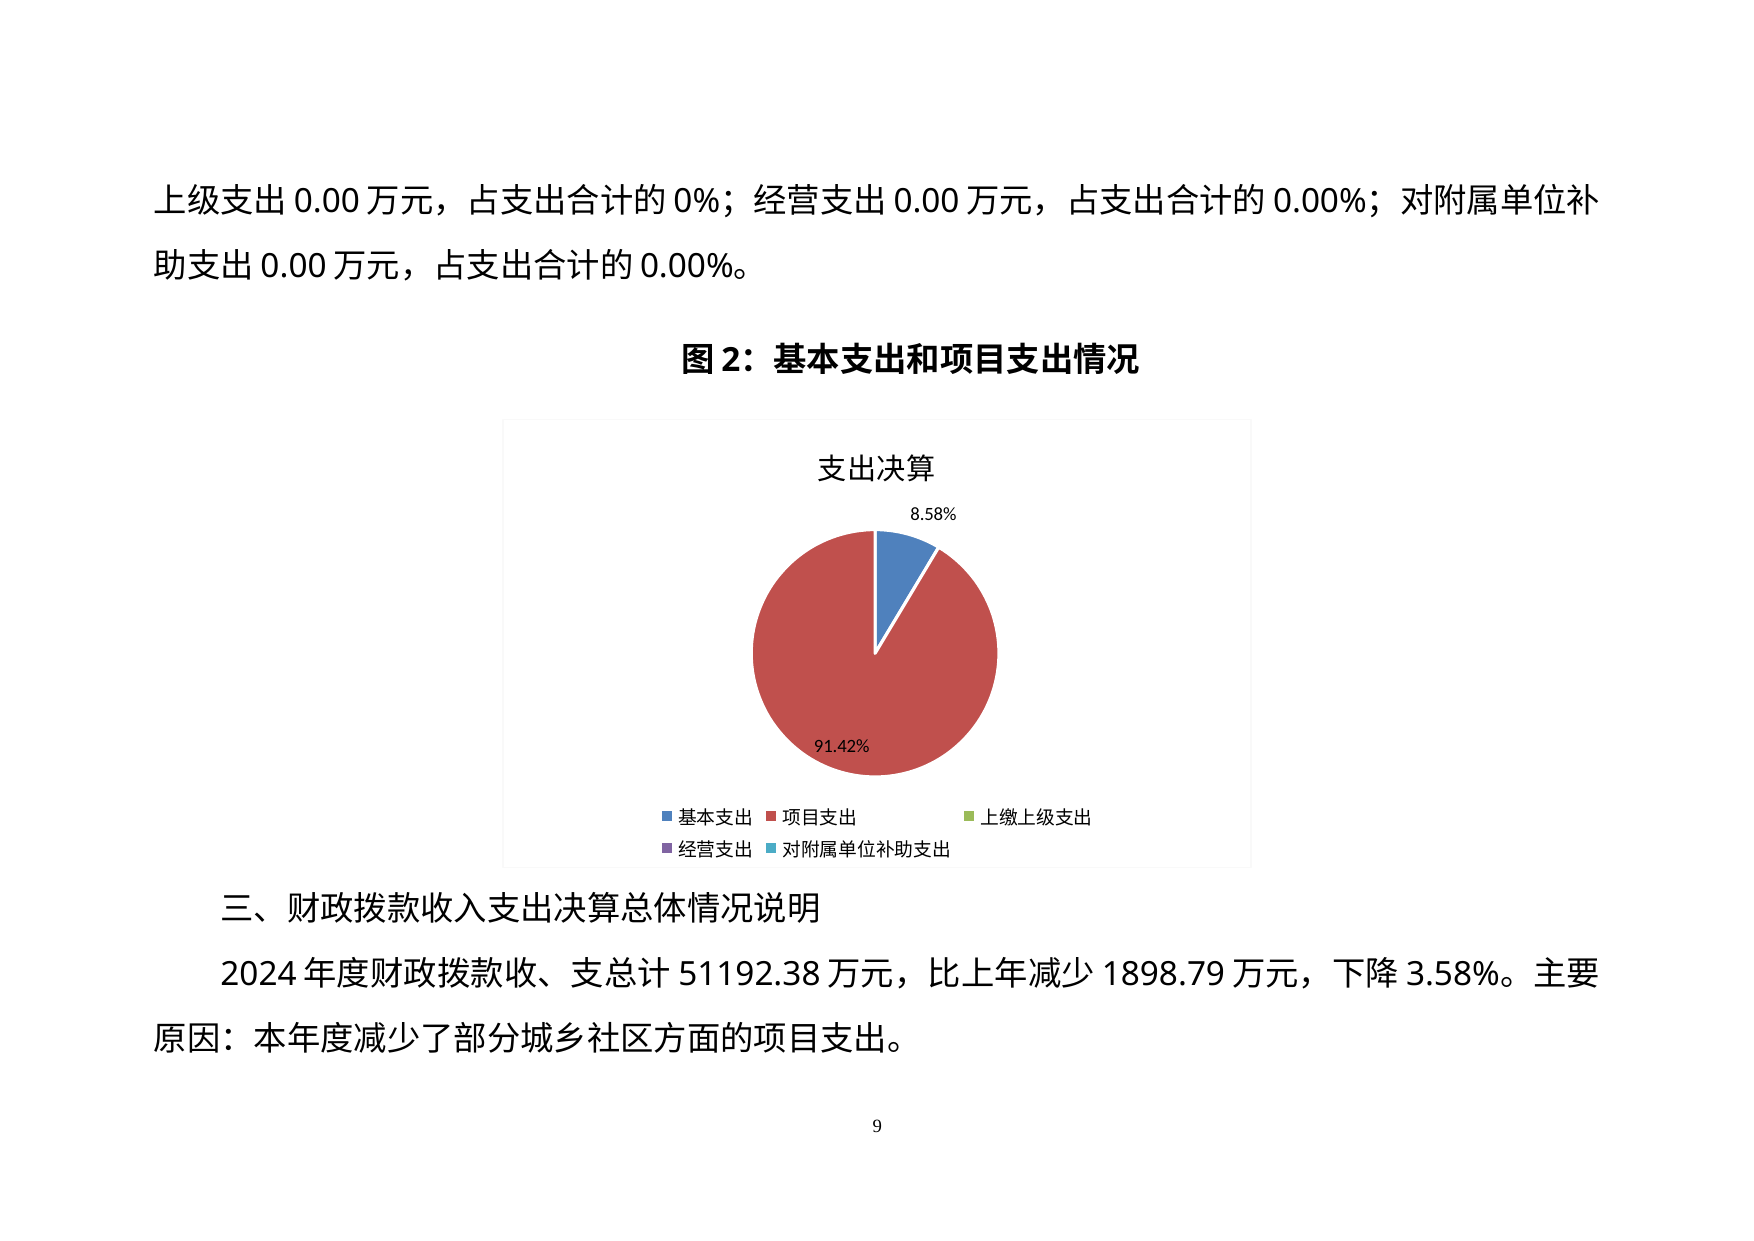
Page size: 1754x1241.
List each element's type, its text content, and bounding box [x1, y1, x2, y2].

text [153, 165, 1600, 295]
text 2024年度财政拨款收、支总计51192.38万元，比上年减少1898.79万元，下降3.58%。主要原因：本年度减少了部分城乡社区方面的项目支出。 [153, 938, 1600, 1068]
text 三、财政拨款收入支出决算总体情况说明 [153, 873, 1600, 938]
subtitle 图2：基本支出和项目支出情况 [153, 324, 1600, 389]
